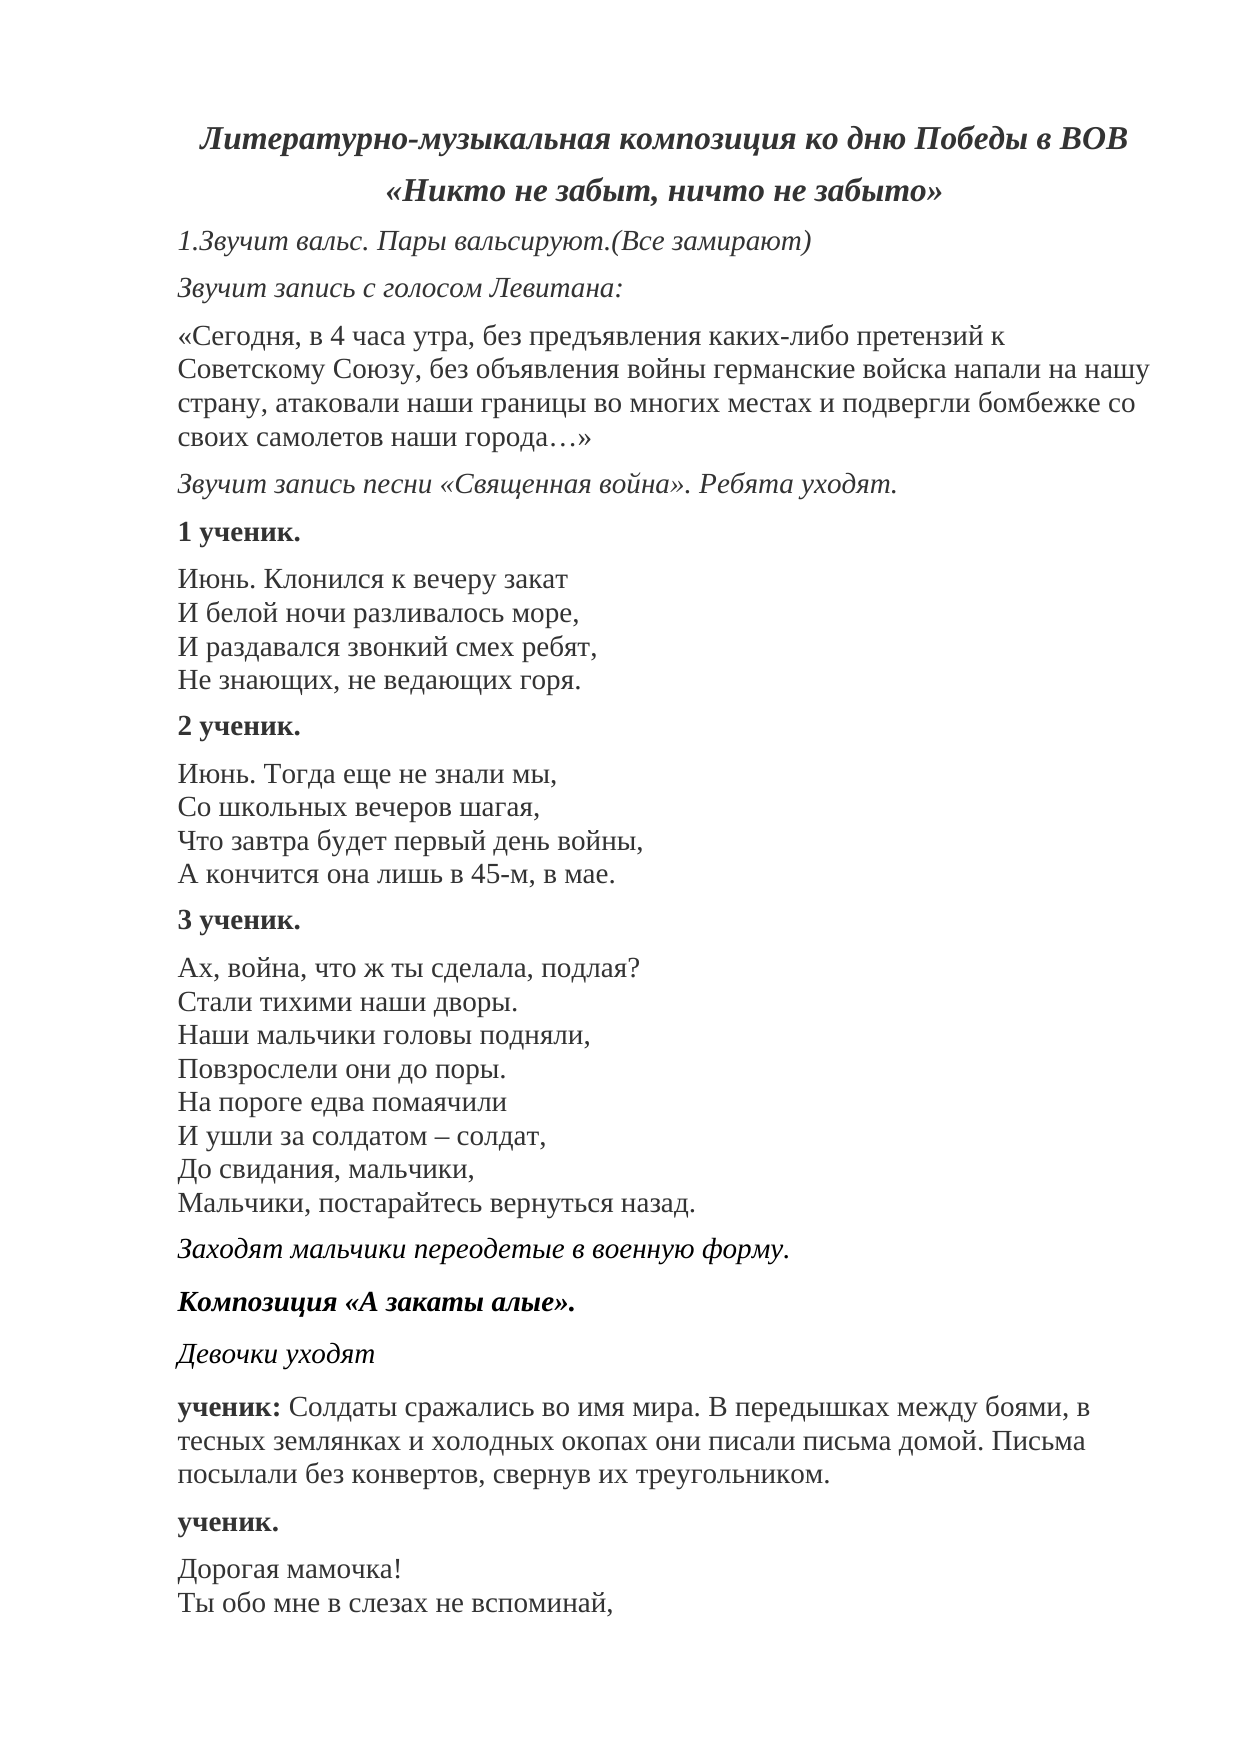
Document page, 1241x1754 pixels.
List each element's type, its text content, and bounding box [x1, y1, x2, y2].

text 3 ученик. [177, 902, 1152, 936]
text Девочки уходят [177, 1337, 1152, 1370]
text 1.Звучит вальс. Пары вальсируют.(Все замирают) [177, 223, 1152, 256]
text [177, 1552, 1152, 1619]
text Композиция «А закаты алые». [177, 1284, 1152, 1317]
text Июнь. Тогда еще не знали мы, Со школьных вечеров шагая, Что завтра будет первый день войны, А кончится она лишь в 45-м, в мае. [177, 756, 1152, 890]
text «Сегодня, в 4 часа утра, без предъявления каких-либо претензий к Советскому Союзу, без объявления войны германские войска напали на нашу страну, атаковали наши границы во многих местах и подвергли бомбежке со своих самолетов наши города…» [177, 318, 1152, 452]
text 1 ученик. [177, 514, 1152, 547]
text Заходят мальчики переодетые в военную форму. [177, 1231, 1152, 1264]
text Ах, война, что ж ты сделала, подлая? Стали тихими наши дворы. Наши мальчики головы подняли, Повзрослели они до поры. На пороге едва помаячили И ушли за солдатом – солдат, До свидания, мальчики, Мальчики, постарайтесь вернуться назад. [177, 950, 1152, 1218]
text ученик. [177, 1504, 1152, 1538]
text Июнь. Клонился к вечеру закат И белой ночи разливалось море, И раздавался звонкий смех ребят, Не знающих, не ведающих горя. [177, 562, 1152, 696]
text ученик: Солдаты сражались во имя мира. В передышках между боями, в тесных землянках и холодных окопах они писали письма домой. Письма посылали без конвертов, свернув их треугольником. [177, 1389, 1152, 1490]
text 2 ученик. [177, 708, 1152, 742]
text Звучит запись песни «Священная война». Ребята уходят. [177, 466, 1152, 500]
text Литературно-музыкальная композиция ко дню Победы в ВОВ [177, 118, 1152, 156]
text «Никто не забыт, ничто не забыто» [177, 171, 1152, 209]
text Звучит запись с голосом Левитана: [177, 271, 1152, 304]
